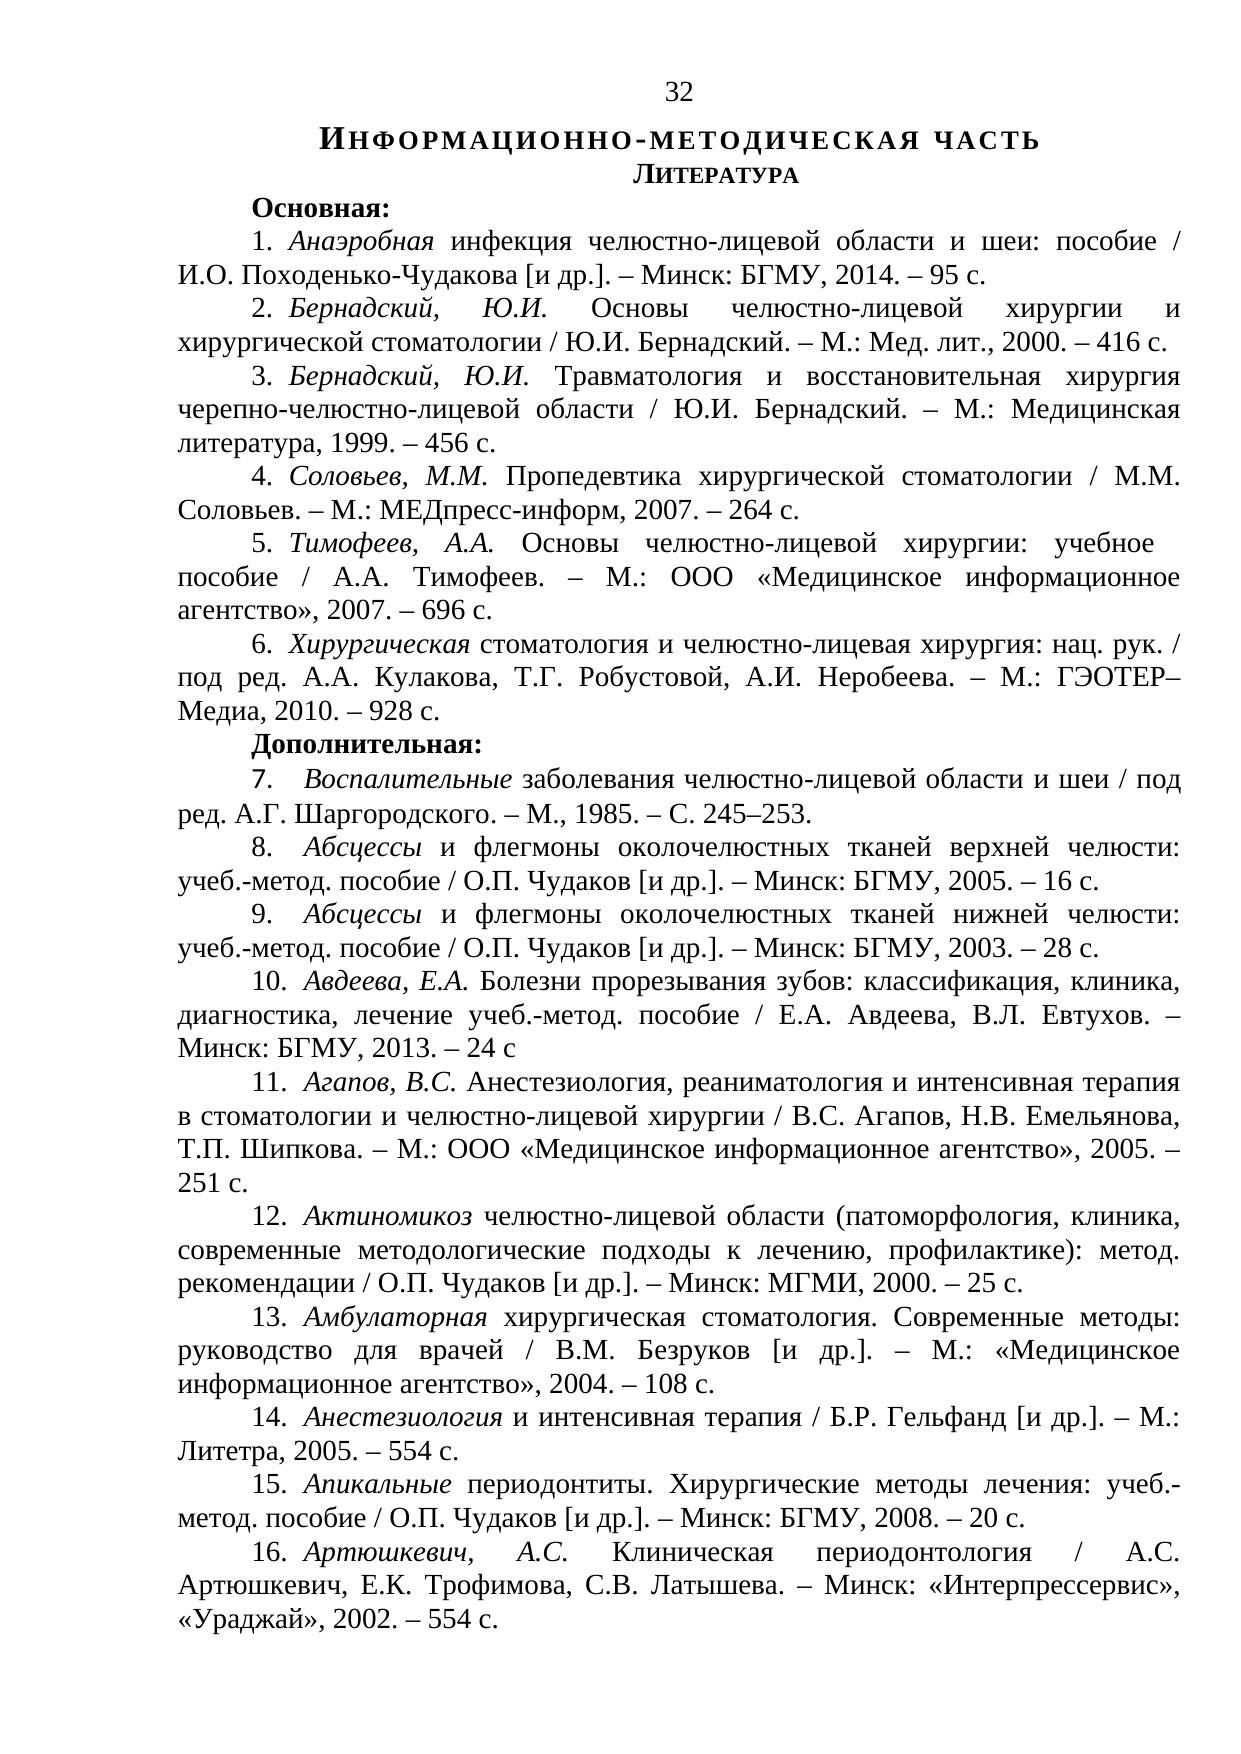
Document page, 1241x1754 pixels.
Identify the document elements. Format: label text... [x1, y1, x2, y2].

list Апикальные периодонтиты. Хирургические методы лечения: учеб.- метод. пособие / О.П. Чудаков [и др.]. – Минск: БГМУ, 2008. – 20 с. [177, 1467, 1181, 1534]
text Дополнительная: [177, 727, 1181, 760]
list Авдеева, Е.А. Болезни прорезывания зубов: классификация, клиника, диагностика, лечение учеб.-метод. пособие / Е.А. Авдеева, В.Л. Евтухов. – Минск: БГМУ, 2013. – 24 с [177, 963, 1181, 1064]
list Абсцессы и флегмоны околочелюстных тканей верхней челюсти: учеб.-метод. пособие / О.П. Чудаков [и др.]. – Минск: БГМУ, 2005. – 16 с. [177, 829, 1181, 896]
list Амбулаторная хирургическая стоматология. Современные методы: руководство для врачей / В.М. Безруков [и др.]. – М.: «Медицинское информационное агентство», 2004. – 108 с. [177, 1299, 1181, 1399]
text Информационно-методическая часть [177, 118, 1181, 156]
list Воспалительные заболевания челюстно-лицевой области и шеи / под ред. А.Г. Шаргородского. – М., 1985. – С. 245–253. [177, 760, 1181, 829]
list Агапов, B.C. Анестезиология, реаниматология и интенсивная терапия в стоматологии и челюстно-лицевой хирургии / B.C. Агапов, Н.В. Емельянова, Т.П. Шипкова. – М.: ООО «Медицинское информационное агентство», 2005. – 251 с. [177, 1064, 1181, 1198]
list Анестезиология и интенсивная терапия / Б.Р. Гельфанд [и др.]. – М.: Литетра, 2005. – 554 с. [177, 1399, 1181, 1467]
list Тимофеев, А.А. Основы челюстно-лицевой хирургии: учебное пособие / А.А. Тимофеев. – М.: ООО «Медицинское информационное агентство», 2007. – 696 с. [177, 525, 1181, 626]
list Анаэробная инфекция челюстно-лицевой области и шеи: пособие / И.О. Походенько-Чудакова [и др.]. – Минск: БГМУ, 2014. – 95 с. [177, 223, 1181, 291]
list Хирургическая стоматология и челюстно-лицевая хирургия: нац. рук. / под ред. А.А. Кулакова, Т.Г. Робустовой, А.И. Неробеева. – М.: ГЭОТЕР–Медиа, 2010. – 928 с. [177, 626, 1181, 727]
list Соловьев, М.М. Пропедевтика хирургической стоматологии / М.М. Соловьев. – М.: МЕДпресс-информ, 2007. – 264 с. [177, 458, 1181, 525]
list Абсцессы и флегмоны околочелюстных тканей нижней челюсти: учеб.-метод. пособие / О.П. Чудаков [и др.]. – Минск: БГМУ, 2003. – 28 с. [177, 896, 1181, 963]
list Артюшкевич, А.С. Клиническая периодонтология / А.С. Артюшкевич, Е.К. Трофимова, С.В. Латышева. – Минск: «Интерпрессервис», «Ураджай», 2002. – 554 с. [177, 1534, 1181, 1634]
text Основная: [177, 190, 1181, 223]
text Литература [177, 156, 1181, 190]
list Актиномикоз челюстно-лицевой области (патоморфология, клиника, современные методологические подходы к лечению, профилактике): метод. рекомендации / О.П. Чудаков [и др.]. – Минск: МГМИ, 2000. – 25 с. [177, 1198, 1181, 1299]
list Бернадский, Ю.И. Травматология и восстановительная хирургия черепно-челюстно-лицевой области / Ю.И. Бернадский. – М.: Медицинская литература, 1999. – 456 с. [177, 358, 1181, 458]
list Бернадский, Ю.И. Основы челюстно-лицевой хирургии и хирургической стоматологии / Ю.И. Бернадский. – М.: Мед. лит., 2000. – 416 с. [177, 291, 1181, 358]
